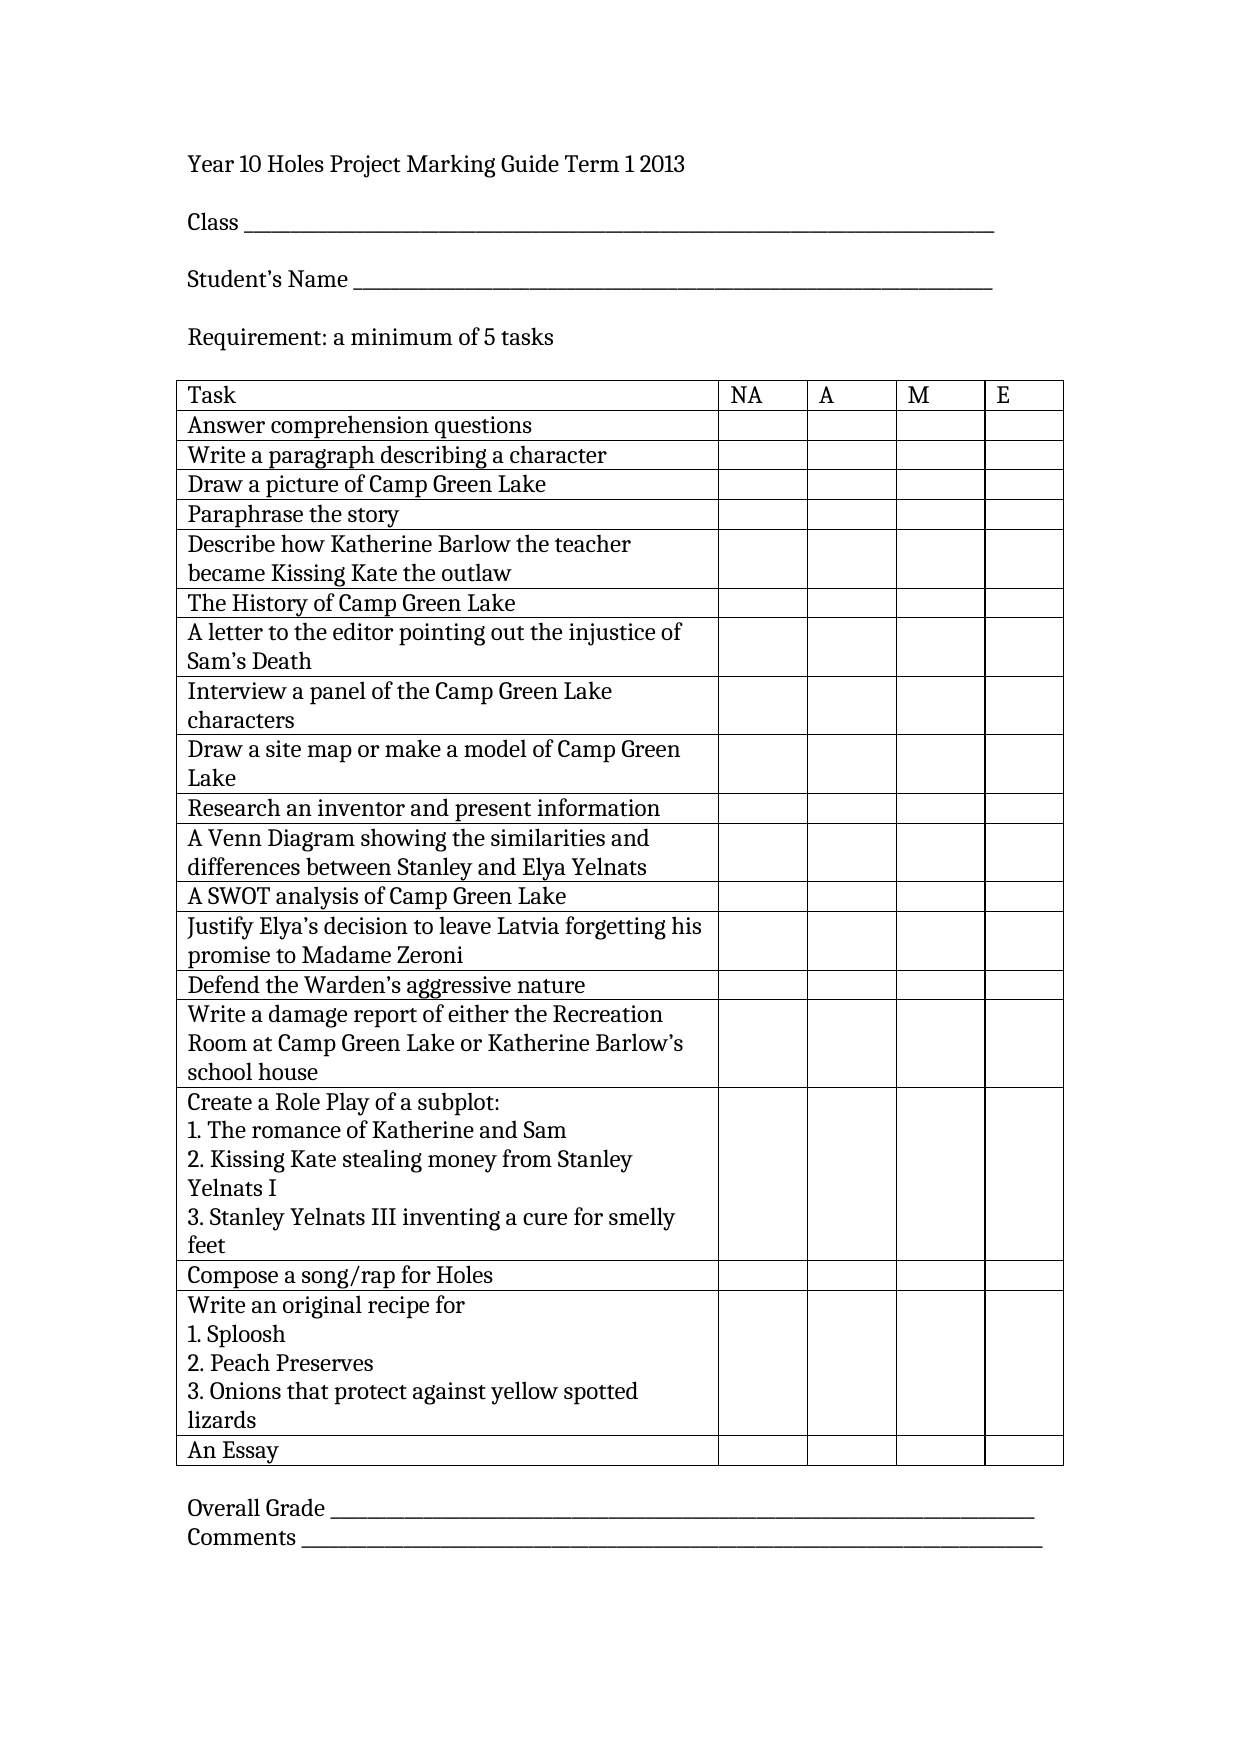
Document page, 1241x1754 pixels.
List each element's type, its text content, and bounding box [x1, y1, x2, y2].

table_cell [986, 1291, 1063, 1435]
table_cell [986, 677, 1063, 734]
table_cell [897, 411, 984, 439]
table_cell [808, 470, 896, 499]
table_cell [897, 912, 984, 969]
table_cell [719, 971, 807, 999]
table_cell Paraphrase the story [177, 500, 718, 529]
table_cell [719, 530, 807, 587]
table_cell [897, 882, 984, 911]
table_cell [986, 971, 1063, 999]
table_cell [897, 824, 984, 881]
table_cell [986, 824, 1063, 881]
table_cell A Venn Diagram showing the similarities and differences between Stanley and Elya Yelnats [177, 824, 718, 881]
text Class _________________________________________________________________________________ [187, 207, 1053, 236]
table_cell Write a damage report of either the Recreation Room at Camp Green Lake or Katherine Barlow’s school house [177, 1000, 718, 1087]
table_cell [719, 912, 807, 969]
table_cell [808, 824, 896, 881]
table_header E [986, 381, 1063, 410]
table_cell [719, 1088, 807, 1260]
table_cell The History of Camp Green Lake [177, 589, 718, 617]
table_cell [897, 470, 984, 499]
table_header M [897, 381, 984, 410]
table_cell [808, 411, 896, 439]
table_cell Research an inventor and present information [177, 794, 718, 823]
table_cell [986, 1088, 1063, 1260]
table_cell [897, 1088, 984, 1260]
table_cell Create a Role Play of a subplot: 1. The romance of Katherine and Sam 2. Kissing Kate stealing money from Stanley Yelnats I 3. Stanley Yelnats III inventing a cure for smelly feet [177, 1088, 718, 1260]
table_cell Justify Elya’s decision to leave Latvia forgetting his promise to Madame Zeroni [177, 912, 718, 969]
table_cell Draw a picture of Camp Green Lake [177, 470, 718, 499]
table_header Task [177, 381, 718, 410]
table_cell [808, 912, 896, 969]
table_cell [719, 1436, 807, 1464]
table_cell Answer comprehension questions [177, 411, 718, 439]
table_cell [808, 1000, 896, 1087]
table_cell An Essay [177, 1436, 718, 1464]
table_cell [986, 1000, 1063, 1087]
table_cell [719, 411, 807, 439]
table_cell [719, 735, 807, 793]
table_cell [986, 470, 1063, 499]
table_cell [897, 618, 984, 676]
table_cell [719, 882, 807, 911]
table_cell [808, 1088, 896, 1260]
text Comments ________________________________________________________________________________ [187, 1523, 1053, 1552]
table_cell [808, 794, 896, 823]
table_cell [719, 1261, 807, 1290]
table_cell [808, 618, 896, 676]
table_cell [808, 530, 896, 587]
table_cell [719, 1000, 807, 1087]
table_cell [986, 1436, 1063, 1464]
table_cell [897, 500, 984, 529]
table_cell [986, 589, 1063, 617]
table_header NA [719, 381, 807, 410]
table_header A [808, 381, 896, 410]
table_cell [986, 618, 1063, 676]
table_cell [986, 912, 1063, 969]
table_cell [897, 441, 984, 469]
table_cell [808, 1436, 896, 1464]
table_cell [897, 971, 984, 999]
table_cell [897, 794, 984, 823]
table_cell [719, 441, 807, 469]
table_cell [897, 1261, 984, 1290]
table_cell [719, 589, 807, 617]
table_cell [719, 470, 807, 499]
table_cell Defend the Warden’s aggressive nature [177, 971, 718, 999]
text Student’s Name _____________________________________________________________________ [187, 265, 1053, 294]
table_cell [719, 500, 807, 529]
table_cell Interview a panel of the Camp Green Lake characters [177, 677, 718, 734]
table_cell Describe how Katherine Barlow the teacher became Kissing Kate the outlaw [177, 530, 718, 587]
table_cell [986, 1261, 1063, 1290]
table_cell A letter to the editor pointing out the injustice of Sam’s Death [177, 618, 718, 676]
text Overall Grade ____________________________________________________________________________ [187, 1494, 1053, 1523]
table_cell [897, 530, 984, 587]
table_cell [897, 589, 984, 617]
table_cell [808, 589, 896, 617]
table_cell [897, 677, 984, 734]
table_cell [808, 1291, 896, 1435]
table_cell Write a paragraph describing a character [177, 441, 718, 469]
table_cell [719, 824, 807, 881]
table_cell A SWOT analysis of Camp Green Lake [177, 882, 718, 911]
table_cell [808, 500, 896, 529]
table_cell [808, 1261, 896, 1290]
table_cell [808, 882, 896, 911]
table_cell [897, 1291, 984, 1435]
table_cell [808, 441, 896, 469]
table_cell [808, 735, 896, 793]
table_cell Write an original recipe for 1. Sploosh 2. Peach Preserves 3. Onions that protect against yellow spotted lizards [177, 1291, 718, 1435]
text Year 10 Holes Project Marking Guide Term 1 2013 [187, 150, 1053, 179]
table_cell [719, 677, 807, 734]
table_cell [986, 794, 1063, 823]
table_cell Draw a site map or make a model of Camp Green Lake [177, 735, 718, 793]
table_cell [986, 500, 1063, 529]
table_cell [986, 735, 1063, 793]
table_cell [897, 1436, 984, 1464]
table_cell [897, 735, 984, 793]
table_cell [719, 1291, 807, 1435]
table_cell [719, 794, 807, 823]
table_cell [986, 441, 1063, 469]
table_cell [986, 882, 1063, 911]
table_cell [986, 530, 1063, 587]
table_cell [719, 618, 807, 676]
text Requirement: a minimum of 5 tasks [187, 322, 1053, 351]
table_cell [808, 971, 896, 999]
table_cell [986, 411, 1063, 439]
table_cell Compose a song/rap for Holes [177, 1261, 718, 1290]
table_cell [808, 677, 896, 734]
table_cell [897, 1000, 984, 1087]
